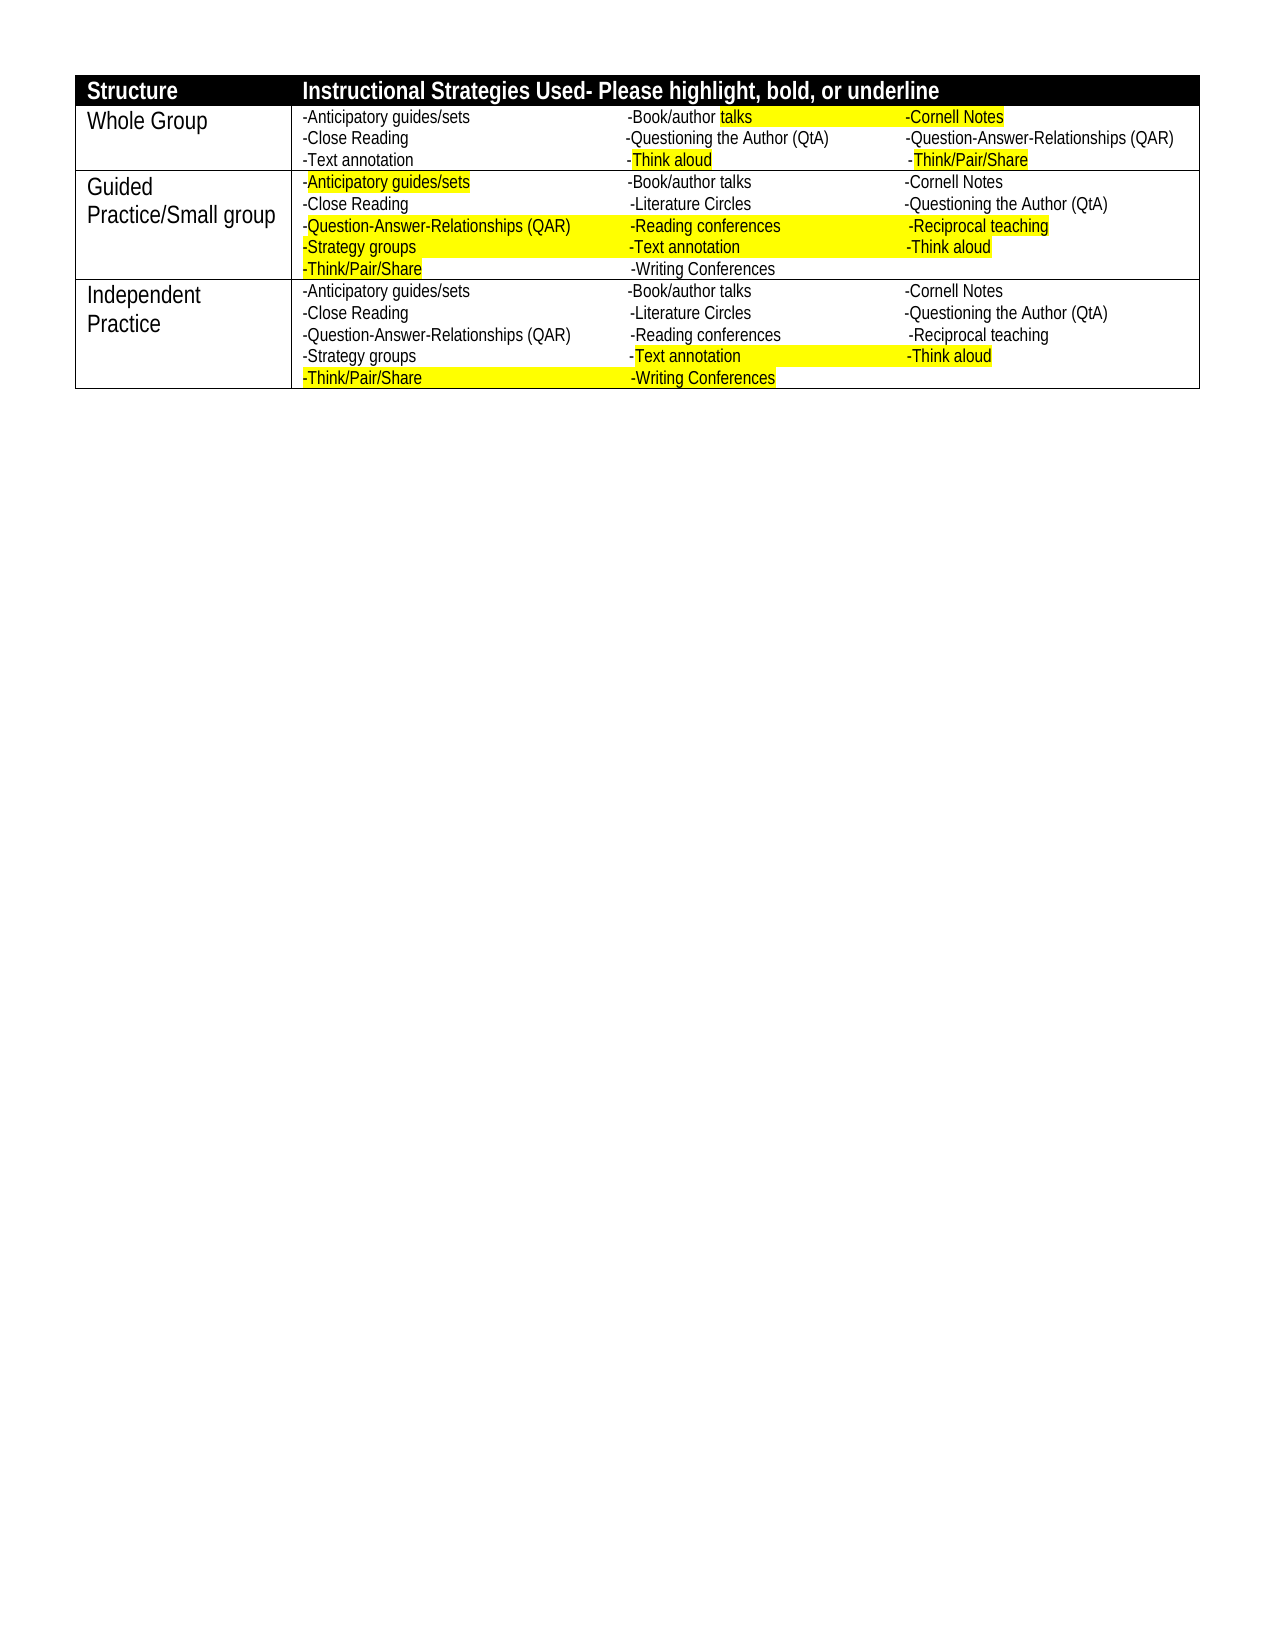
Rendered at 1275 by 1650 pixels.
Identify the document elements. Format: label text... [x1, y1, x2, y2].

table_cell Whole Group [76, 106, 291, 170]
table_header Structure [76, 76, 291, 105]
table_cell -Anticipatory guides/sets -Book/author talks -Cornell Notes -Close Reading -Literature Circles -Questioning the Author (QtA) -Question-Answer-Relationships (QAR) -Reading conferences -Reciprocal teaching -Strategy groups -Text annotation -Think aloud -Think/Pair/Share -Writing Conferences [292, 171, 1199, 279]
table_cell -Anticipatory guides/sets -Book/author talks -Cornell Notes -Close Reading -Questioning the Author (QtA) -Question-Answer-Relationships (QAR) -Text annotation -Think aloud -Think/Pair/Share [292, 106, 1199, 170]
table_cell -Anticipatory guides/sets -Book/author talks -Cornell Notes -Close Reading -Literature Circles -Questioning the Author (QtA) -Question-Answer-Relationships (QAR) -Reading conferences -Reciprocal teaching -Strategy groups -Text annotation -Think aloud -Think/Pair/Share -Writing Conferences [292, 280, 1199, 388]
table_cell Guided Practice/Small group [76, 171, 291, 279]
table_header Instructional Strategies Used- Please highlight, bold, or underline [292, 76, 1199, 105]
table_cell Independent Practice [76, 280, 291, 388]
